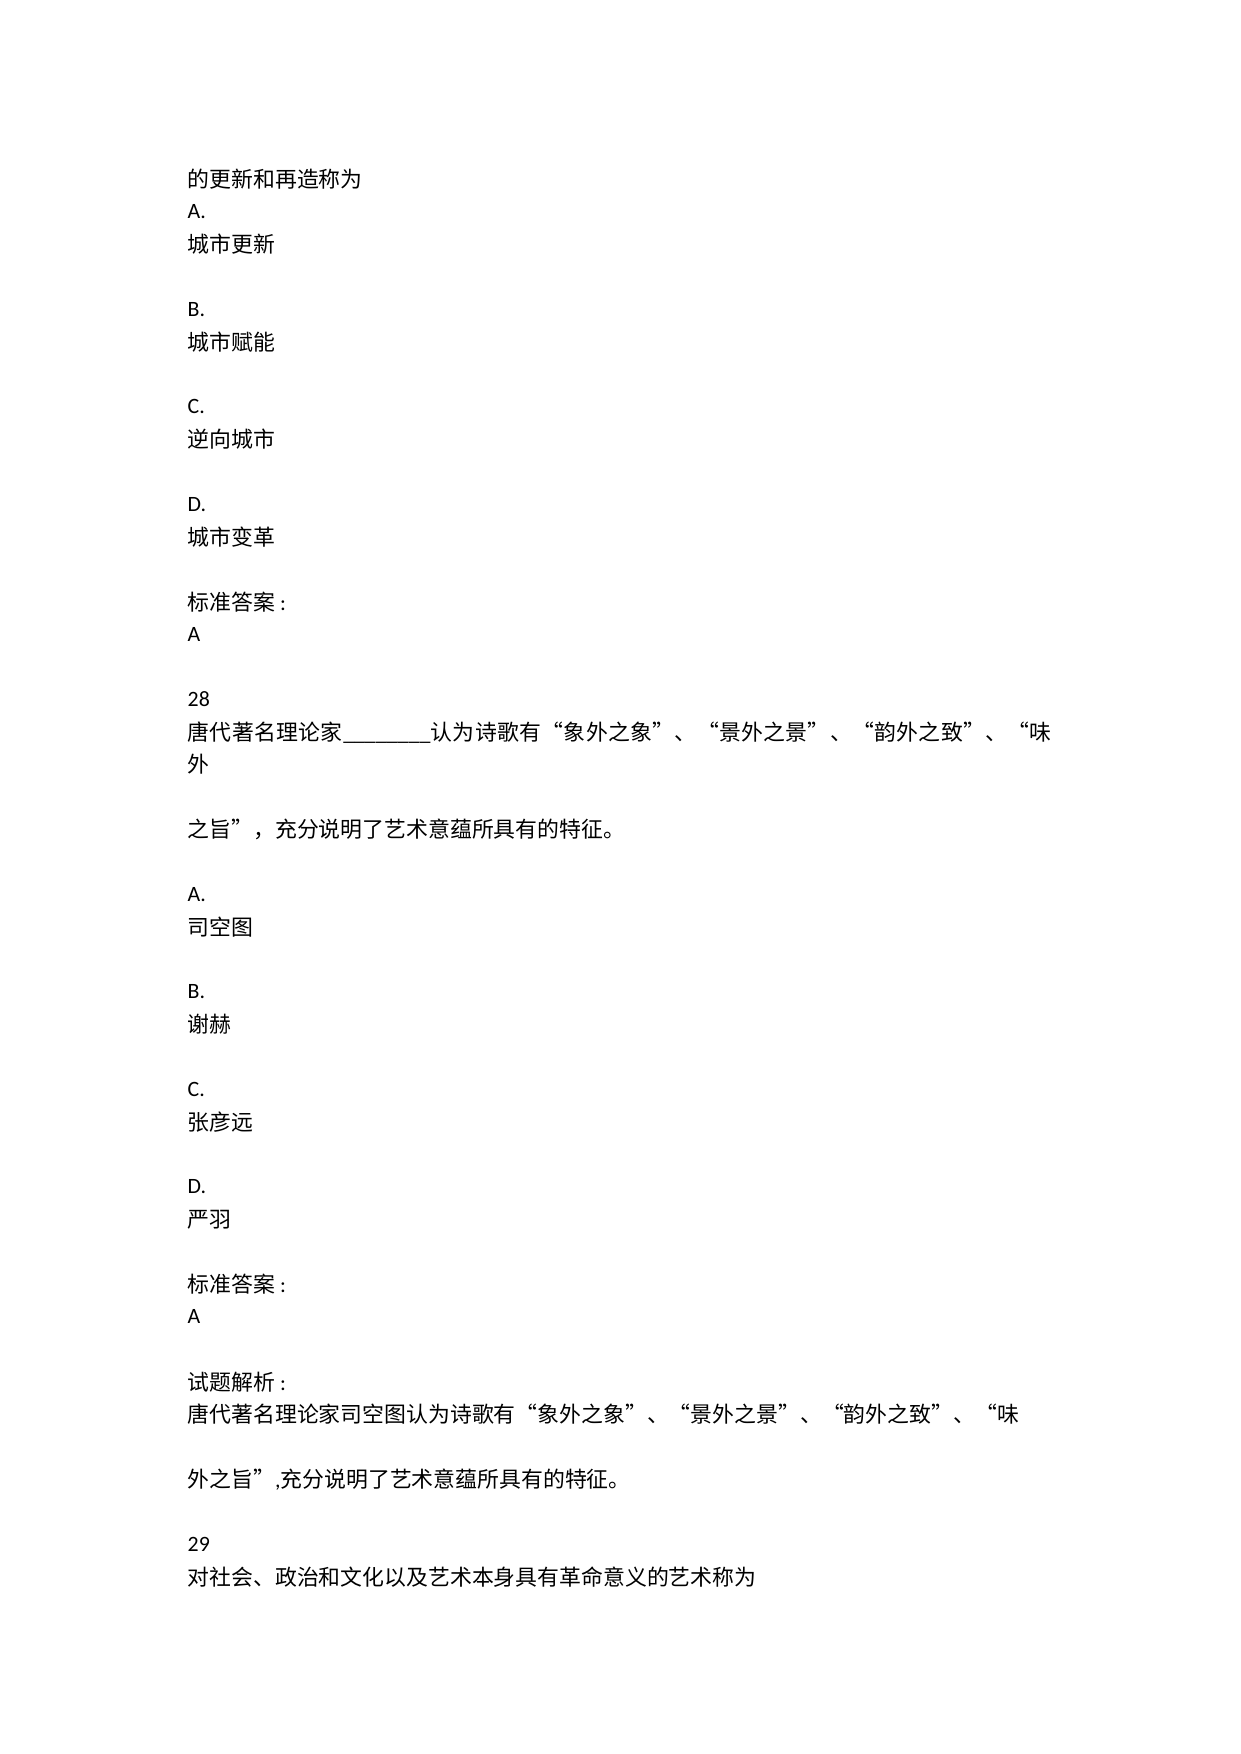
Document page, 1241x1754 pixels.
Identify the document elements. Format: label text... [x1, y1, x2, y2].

text A. [187, 877, 1053, 909]
text 严羽 [187, 1202, 1053, 1234]
text C. [187, 389, 1053, 422]
text 唐代著名理论家________认为诗歌有“象外之象”、“景外之景”、“韵外之致”、“味外 [187, 714, 1053, 779]
text A [187, 1299, 1053, 1332]
text A. [187, 194, 1053, 227]
text B. [187, 292, 1053, 324]
text 29 [187, 1527, 1053, 1559]
text 司空图 [187, 909, 1053, 942]
text 标准答案 : [187, 1267, 1053, 1299]
text D. [187, 1169, 1053, 1202]
text 试题解析 : [187, 1364, 1053, 1397]
text 城市变革 [187, 519, 1053, 552]
text 之旨”，充分说明了艺术意蕴所具有的特征。 [187, 812, 1053, 844]
text 唐代著名理论家司空图认为诗歌有“象外之象”、“景外之景”、“韵外之致”、“味 [187, 1397, 1053, 1429]
text 逆向城市 [187, 422, 1053, 454]
text 城市更新 [187, 227, 1053, 259]
text 谢赫 [187, 1007, 1053, 1039]
text D. [187, 487, 1053, 519]
text C. [187, 1072, 1053, 1104]
text A [187, 617, 1053, 649]
text 外之旨”,充分说明了艺术意蕴所具有的特征。 [187, 1462, 1053, 1494]
text 标准答案 : [187, 584, 1053, 617]
text 张彦远 [187, 1104, 1053, 1137]
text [187, 162, 1053, 194]
text B. [187, 974, 1053, 1007]
text 对社会、政治和文化以及艺术本身具有革命意义的艺术称为 [187, 1559, 1053, 1592]
text 城市赋能 [187, 324, 1053, 357]
text 28 [187, 682, 1053, 714]
